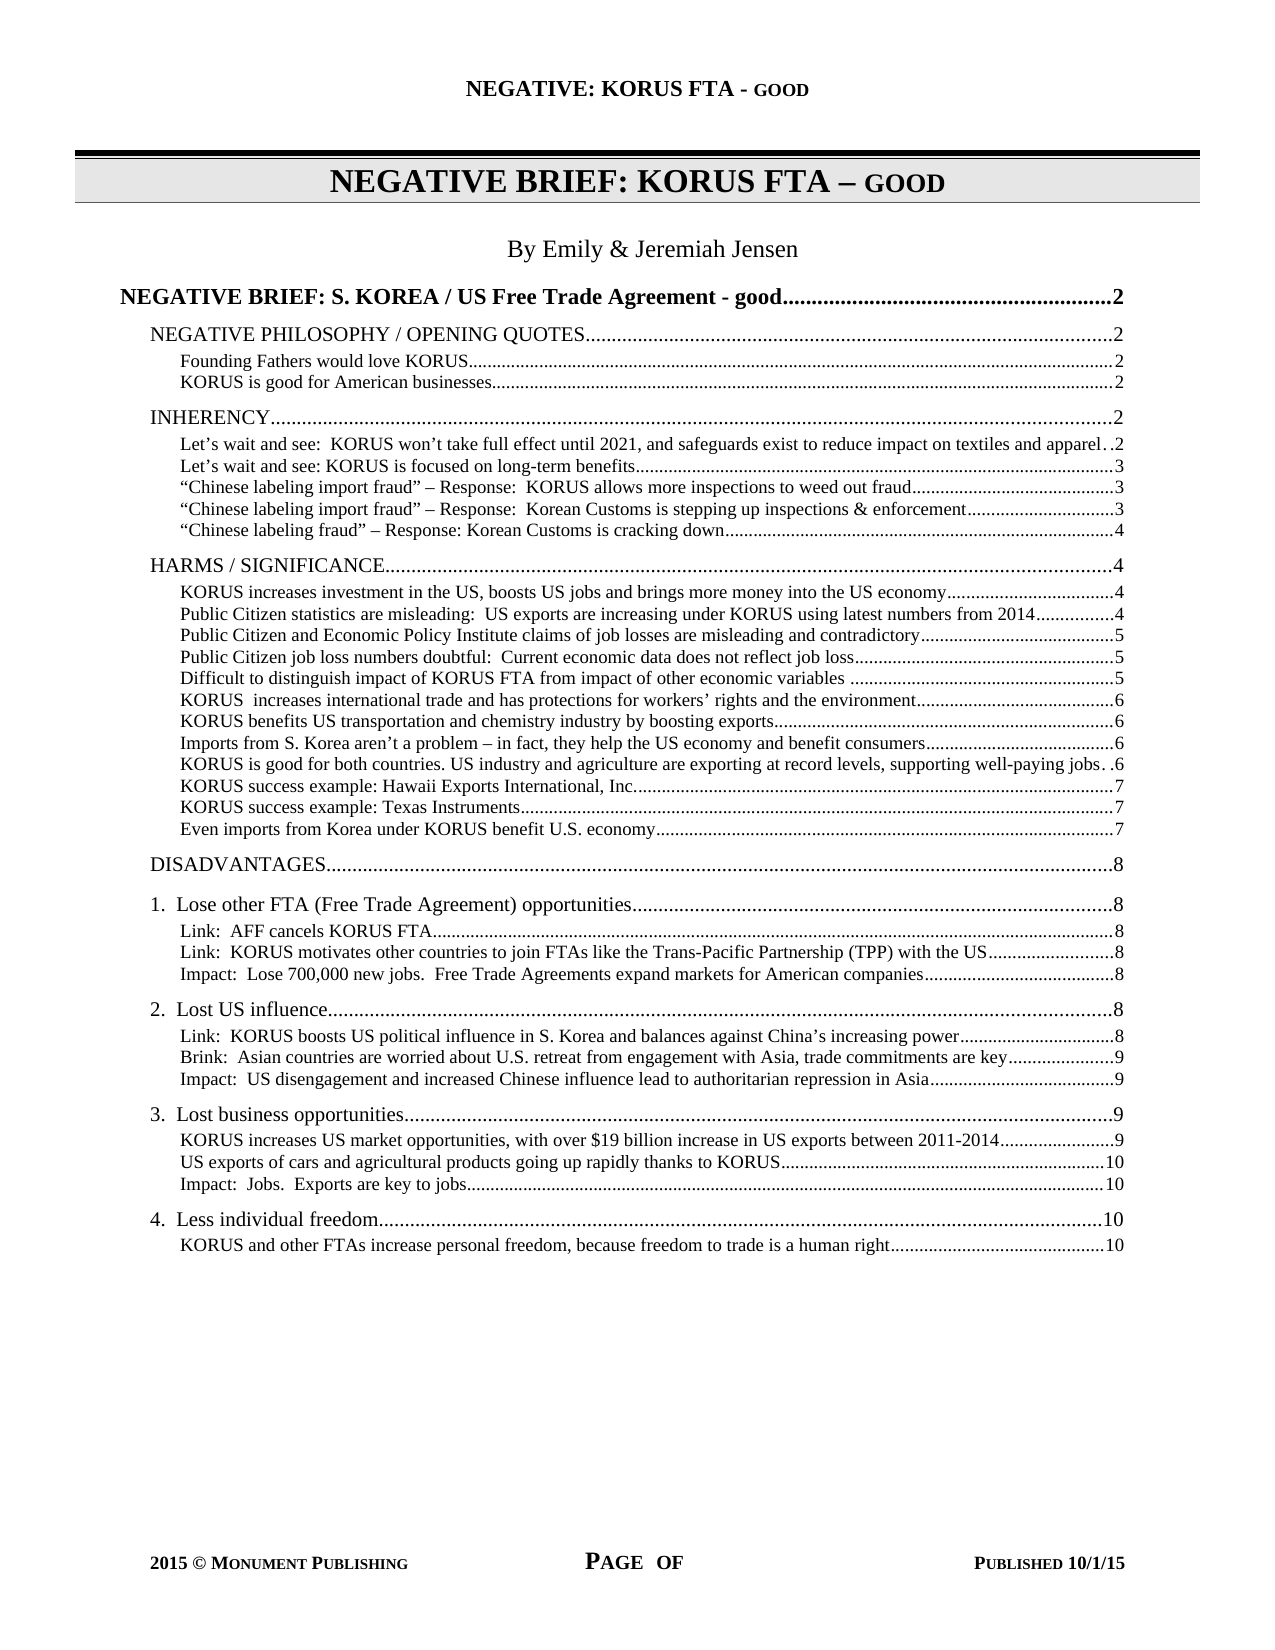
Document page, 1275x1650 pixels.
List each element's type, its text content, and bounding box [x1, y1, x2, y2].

text Brink: Asian countries are worried about U.S. retreat from engagement with Asia, trade commitments are key 9 [180, 1046, 1125, 1068]
text Let’s wait and see: KORUS is focused on long-term benefits 3 [180, 454, 1125, 476]
text KORUS and other FTAs increase personal freedom, because freedom to trade is a human right 10 [180, 1234, 1125, 1256]
text US exports of cars and agricultural products going up rapidly thanks to KORUS 10 [781, 1151, 1125, 1172]
text Public Citizen statistics are misleading: US exports are increasing under KORUS using latest numbers from 2014 4 [180, 602, 1125, 624]
text Difficult to distinguish impact of KORUS FTA from impact of other economic variables 5 [180, 667, 1125, 689]
text Public Citizen job loss numbers doubtful: Current economic data does not reflect job loss 5 [180, 646, 1125, 667]
text DISADVANTAGES 8 [150, 852, 1125, 876]
text 2. Lost US influence 8 [150, 997, 1125, 1021]
text INHERENCY 2 [150, 405, 1125, 429]
text KORUS benefits US transportation and chemistry industry by boosting exports 6 [180, 710, 1125, 732]
text “Chinese labeling import fraud” – Response: Korean Customs is stepping up inspections & enforcement 3 [180, 498, 1125, 519]
text Public Citizen and Economic Policy Institute claims of job losses are misleading and contradictory 5 [180, 624, 1125, 646]
text “Chinese labeling import fraud” – Response: KORUS allows more inspections to weed out fraud 3 [180, 476, 1125, 498]
text By Emily & Jeremiah Jensen [180, 234, 1125, 262]
text Link: AFF cancels KORUS FTA 8 [180, 920, 1125, 941]
text KORUS success example: Texas Instruments 7 [180, 796, 1125, 818]
text Imports from S. Korea aren’t a problem – in fact, they help the US economy and benefit consumers 6 [180, 732, 1125, 753]
text Even imports from Korea under KORUS benefit U.S. economy 7 [180, 818, 1125, 839]
text Impact: US disengagement and increased Chinese influence lead to authoritarian repression in Asia 9 [180, 1068, 1125, 1089]
text 4. Less individual freedom 10 [150, 1207, 1125, 1231]
text Link: KORUS boosts US political influence in S. Korea and balances against China’s increasing power 8 [180, 1024, 1125, 1046]
title NEGATIVE BRIEF: KORUS FTA – good [75, 159, 1200, 202]
text 3. Lost business opportunities 9 [150, 1102, 1125, 1126]
text Impact: Jobs. Exports are key to jobs 10 [180, 1172, 1125, 1194]
text NEGATIVE BRIEF: S. KOREA / US Free Trade Agreement - good 2 [120, 283, 1125, 309]
text KORUS increases international trade and has protections for workers’ rights and the environment 6 [180, 689, 1125, 710]
text HARMS / SIGNIFICANCE 4 [150, 553, 1125, 577]
text KORUS success example: Hawaii Exports International, Inc. 7 [180, 775, 1125, 796]
text Link: KORUS motivates other countries to join FTAs like the Trans-Pacific Partnership (TPP) with the US 8 [180, 941, 1125, 963]
text Founding Fathers would love KORUS 2 [180, 350, 1125, 371]
text KORUS is good for both countries. US industry and agriculture are exporting at record levels, supporting well-paying jobs 6 [180, 753, 1125, 775]
text Let’s wait and see: KORUS won’t take full effect until 2021, and safeguards exist to reduce impact on textiles and apparel 2 [180, 433, 1125, 454]
text KORUS is good for American businesses 2 [180, 371, 1125, 393]
text Impact: Lose 700,000 new jobs. Free Trade Agreements expand markets for American companies 8 [180, 963, 1125, 984]
text 1. Lose other FTA (Free Trade Agreement) opportunities 8 [150, 892, 1125, 916]
text NEGATIVE PHILOSOPHY / OPENING QUOTES 2 [150, 322, 1125, 346]
text KORUS increases investment in the US, boosts US jobs and brings more money into the US economy 4 [180, 581, 1125, 602]
text KORUS increases US market opportunities, with over $19 billion increase in US exports between 2011-2014 9 [180, 1129, 1125, 1151]
text “Chinese labeling fraud” – Response: Korean Customs is cracking down 4 [180, 519, 1125, 541]
